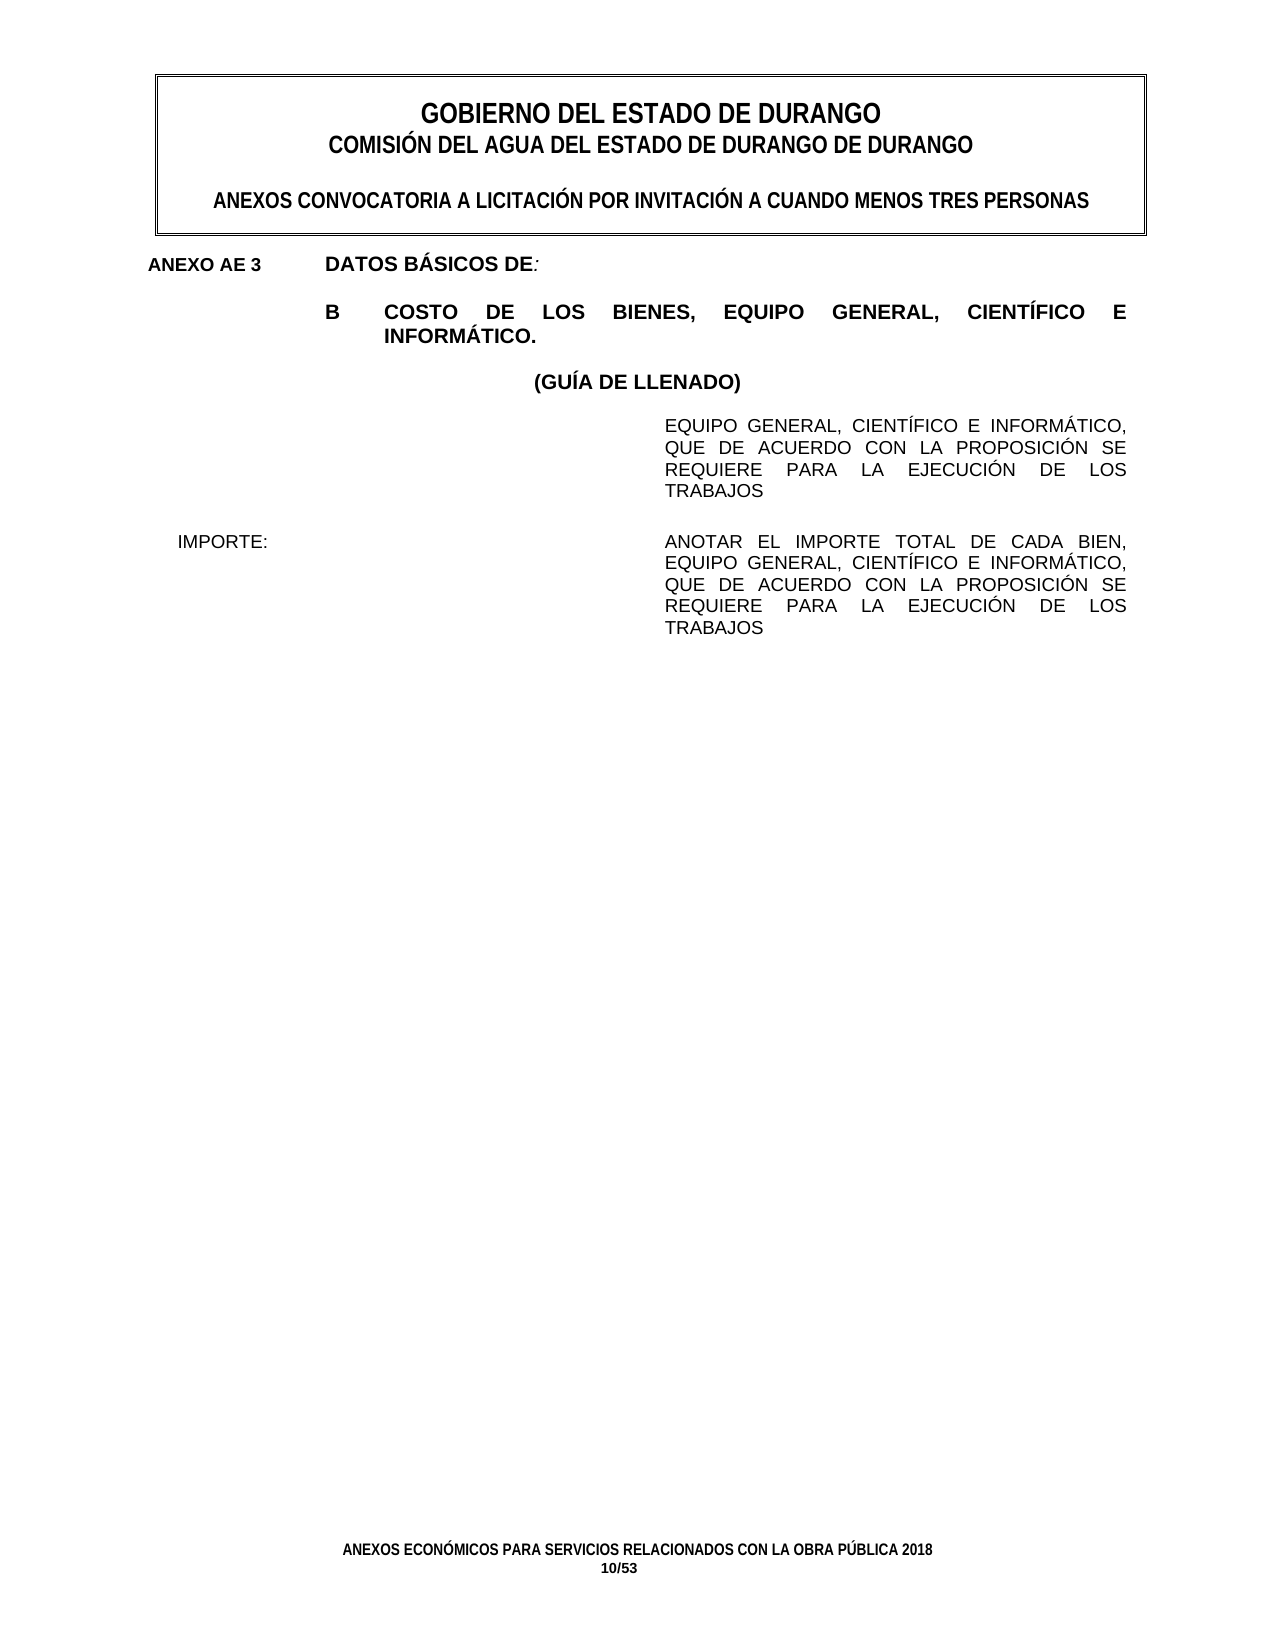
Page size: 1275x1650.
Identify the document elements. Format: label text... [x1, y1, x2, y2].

text IMPORTE: ANOTAR EL IMPORTE TOTAL DE CADA BIEN, EQUIPO GENERAL, CIENTÍFICO E INFORMÁTICO, QUE DE ACUERDO CON LA PROPOSICIÓN SE REQUIERE PARA LA EJECUCIÓN DE LOS TRABAJOS [177, 531, 1127, 638]
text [177, 415, 1127, 501]
